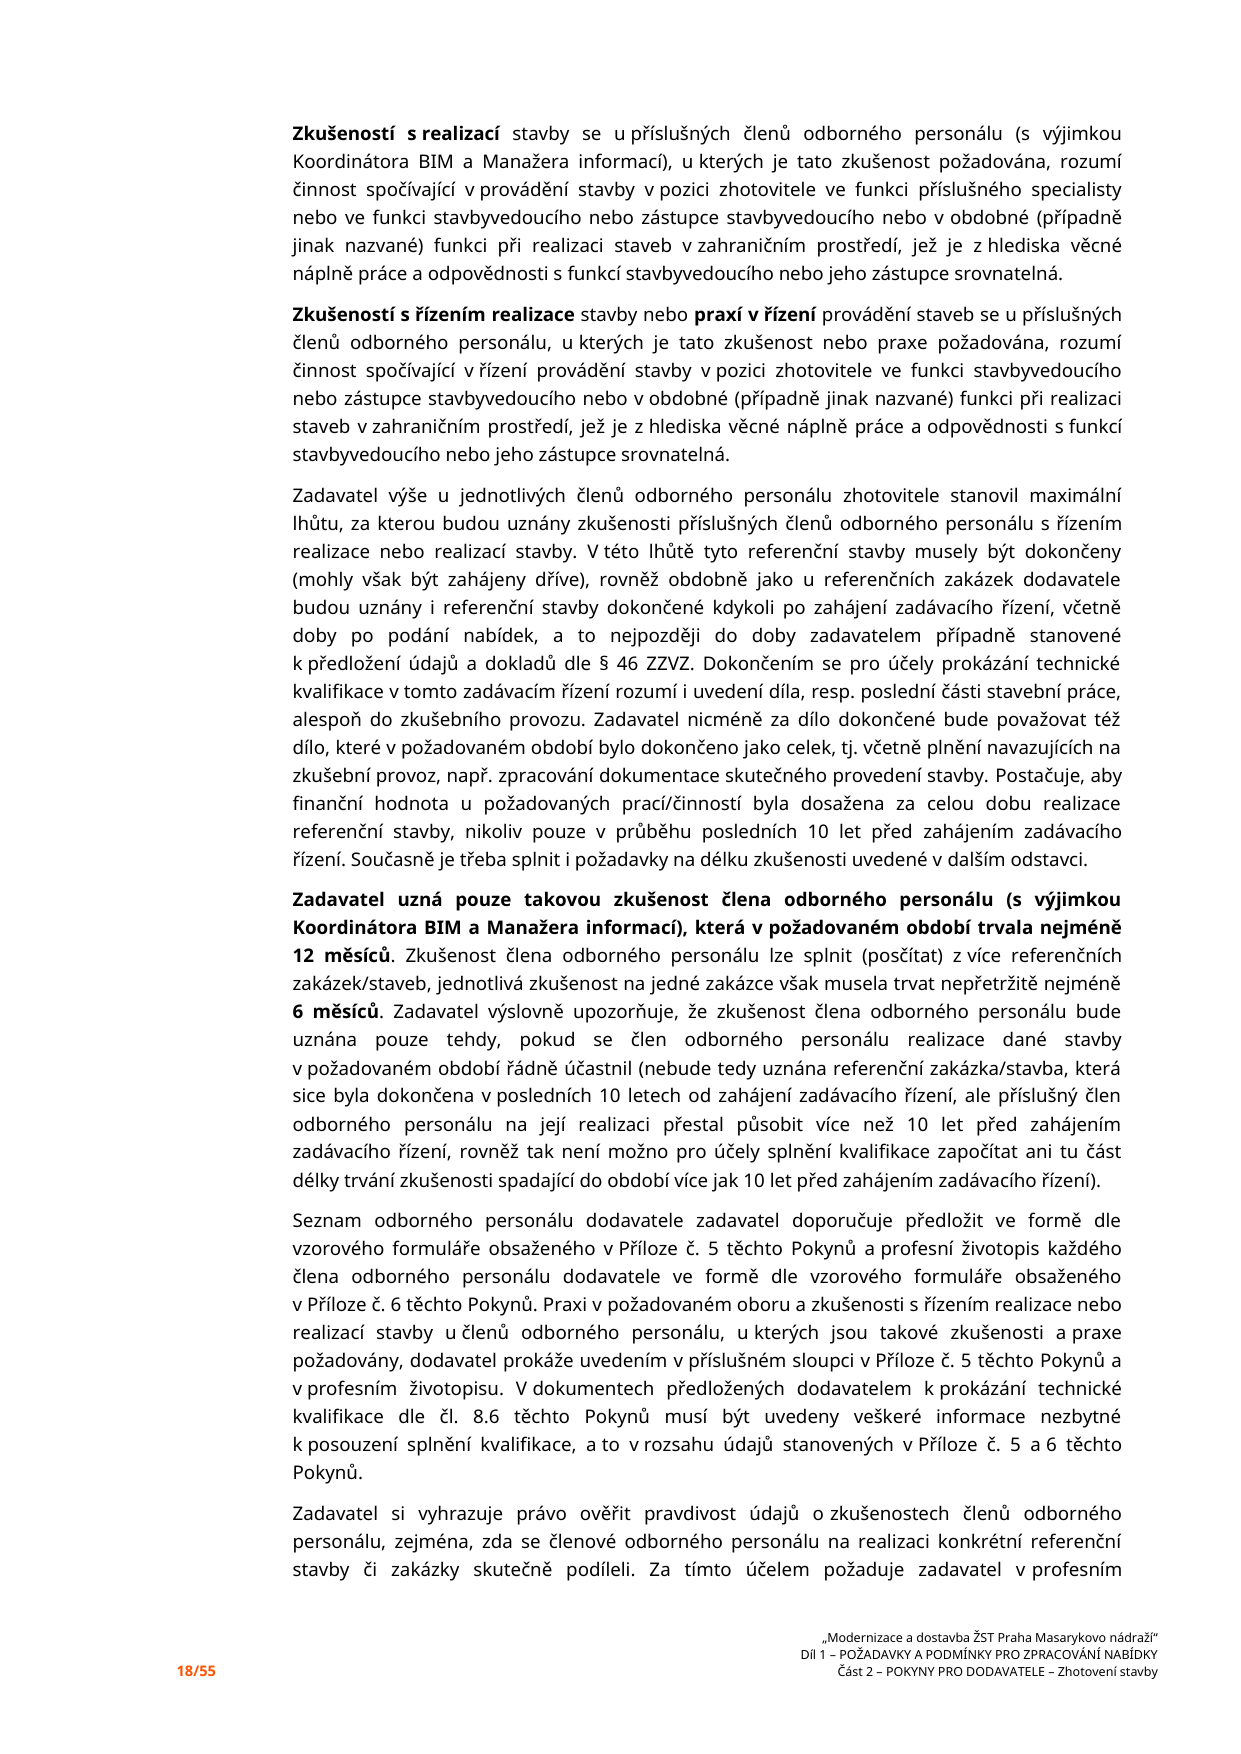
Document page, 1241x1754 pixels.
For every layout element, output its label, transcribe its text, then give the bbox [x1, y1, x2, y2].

text Zadavatel uzná pouze takovou zkušenost člena odborného personálu (s výjimkou Koordinátora BIM a Manažera informací), která v požadovaném období trvala nejméně 12 měsíců. Zkušenost člena odborného personálu lze splnit (posčítat) z více referenčních zakázek/staveb, jednotlivá zkušenost na jedné zakázce však musela trvat nepřetržitě nejméně 6 měsíců. Zadavatel výslovně upozorňuje, že zkušenost člena odborného personálu bude uznána pouze tehdy, pokud se člen odborného personálu realizace dané stavby v požadovaném období řádně účastnil (nebude tedy uznána referenční zakázka/stavba, která sice byla dokončena v posledních 10 letech od zahájení zadávacího řízení, ale příslušný člen odborného personálu na její realizaci přestal působit více než 10 let před zahájením zadávacího řízení, rovněž tak není možno pro účely splnění kvalifikace započítat ani tu část délky trvání zkušenosti spadající do období více jak 10 let před zahájením zadávacího řízení). [292, 887, 1122, 1192]
text Zkušeností s řízením realizace stavby nebo praxí v řízení provádění staveb se u příslušných členů odborného personálu, u kterých je tato zkušenost nebo praxe požadována, rozumí činnost spočívající v řízení provádění stavby v pozici zhotovitele ve funkci stavbyvedoucího nebo zástupce stavbyvedoucího nebo v obdobné (případně jinak nazvané) funkci při realizaci staveb v zahraničním prostředí, jež je z hlediska věcné náplně práce a odpovědnosti s funkcí stavbyvedoucího nebo jeho zástupce srovnatelná. [292, 301, 1122, 467]
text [292, 1500, 1122, 1582]
text Seznam odborného personálu dodavatele zadavatel doporučuje předložit ve formě dle vzorového formuláře obsaženého v Příloze č. 5 těchto Pokynů a profesní životopis každého člena odborného personálu dodavatele ve formě dle vzorového formuláře obsaženého v Příloze č. 6 těchto Pokynů. Praxi v požadovaném oboru a zkušenosti s řízením realizace nebo realizací stavby u členů odborného personálu, u kterých jsou takové zkušenosti a praxe požadovány, dodavatel prokáže uvedením v příslušném sloupci v Příloze č. 5 těchto Pokynů a v profesním životopisu. V dokumentech předložených dodavatelem k prokázání technické kvalifikace dle čl. 8.6 těchto Pokynů musí být uvedeny veškeré informace nezbytné k posouzení splnění kvalifikace, a to v rozsahu údajů stanovených v Příloze č. 5 a 6 těchto Pokynů. [292, 1207, 1122, 1485]
text Zadavatel výše u jednotlivých členů odborného personálu zhotovitele stanovil maximální lhůtu, za kterou budou uznány zkušenosti příslušných členů odborného personálu s řízením realizace nebo realizací stavby. V této lhůtě tyto referenční stavby musely být dokončeny (mohly však být zahájeny dříve), rovněž obdobně jako u referenčních zakázek dodavatele budou uznány i referenční stavby dokončené kdykoli po zahájení zadávacího řízení, včetně doby po podání nabídek, a to nejpozději do doby zadavatelem případně stanovené k předložení údajů a dokladů dle § 46 ZZVZ. Dokončením se pro účely prokázání technické kvalifikace v tomto zadávacím řízení rozumí i uvedení díla, resp. poslední části stavební práce, alespoň do zkušebního provozu. Zadavatel nicméně za dílo dokončené bude považovat též dílo, které v požadovaném období bylo dokončeno jako celek, tj. včetně plnění navazujících na zkušební provoz, např. zpracování dokumentace skutečného provedení stavby. Postačuje, aby finanční hodnota u požadovaných prací/činností byla dosažena za celou dobu realizace referenční stavby, nikoliv pouze v průběhu posledních 10 let před zahájením zadávacího řízení. Současně je třeba splnit i požadavky na délku zkušenosti uvedené v dalším odstavci. [292, 482, 1122, 872]
text Zkušeností s realizací stavby se u příslušných členů odborného personálu (s výjimkou Koordinátora BIM a Manažera informací), u kterých je tato zkušenost požadována, rozumí činnost spočívající v provádění stavby v pozici zhotovitele ve funkci příslušného specialisty nebo ve funkci stavbyvedoucího nebo zástupce stavbyvedoucího nebo v obdobné (případně jinak nazvané) funkci při realizaci staveb v zahraničním prostředí, jež je z hlediska věcné náplně práce a odpovědnosti s funkcí stavbyvedoucího nebo jeho zástupce srovnatelná. [292, 121, 1122, 286]
